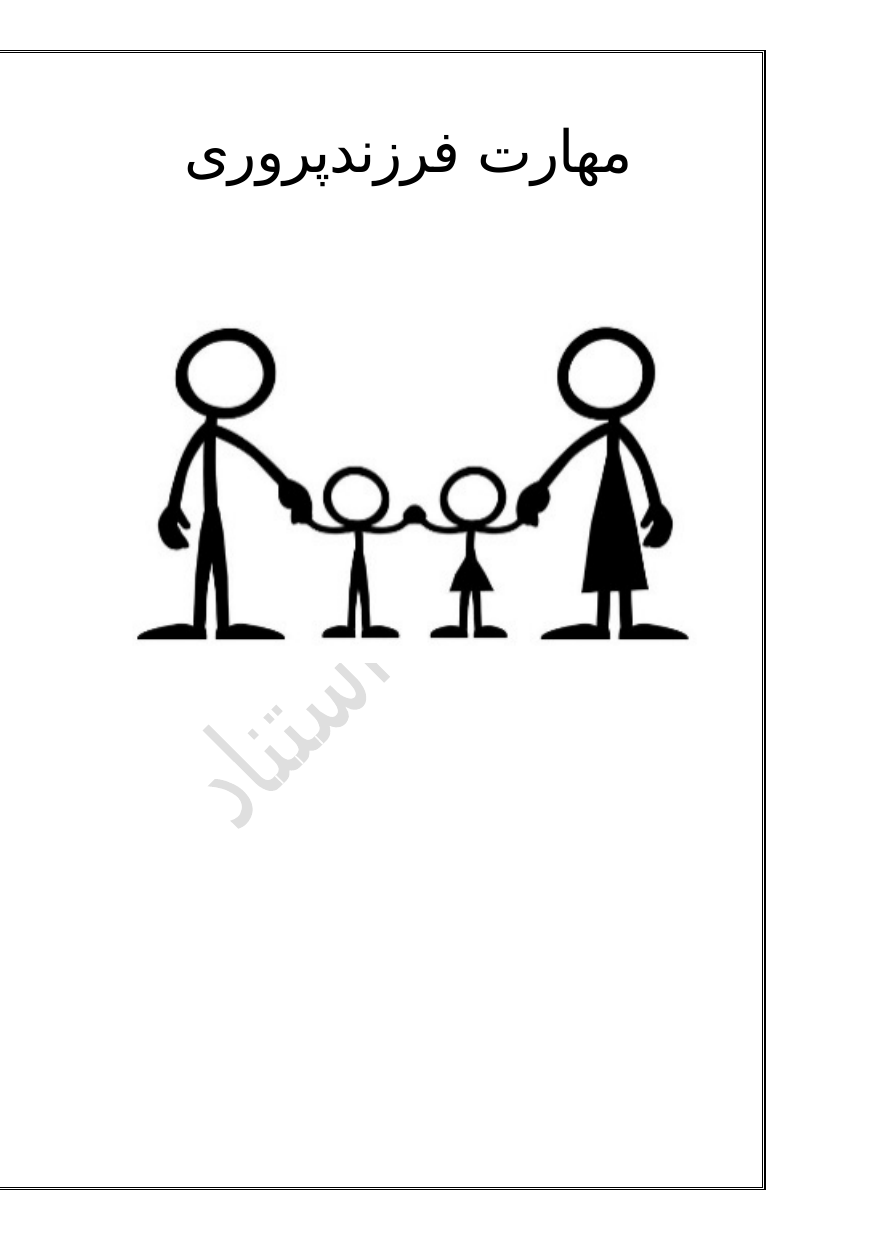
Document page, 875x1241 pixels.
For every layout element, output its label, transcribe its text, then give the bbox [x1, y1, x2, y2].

picture [120, 296, 697, 663]
title مهارت فرزندپروری [119, 119, 697, 187]
